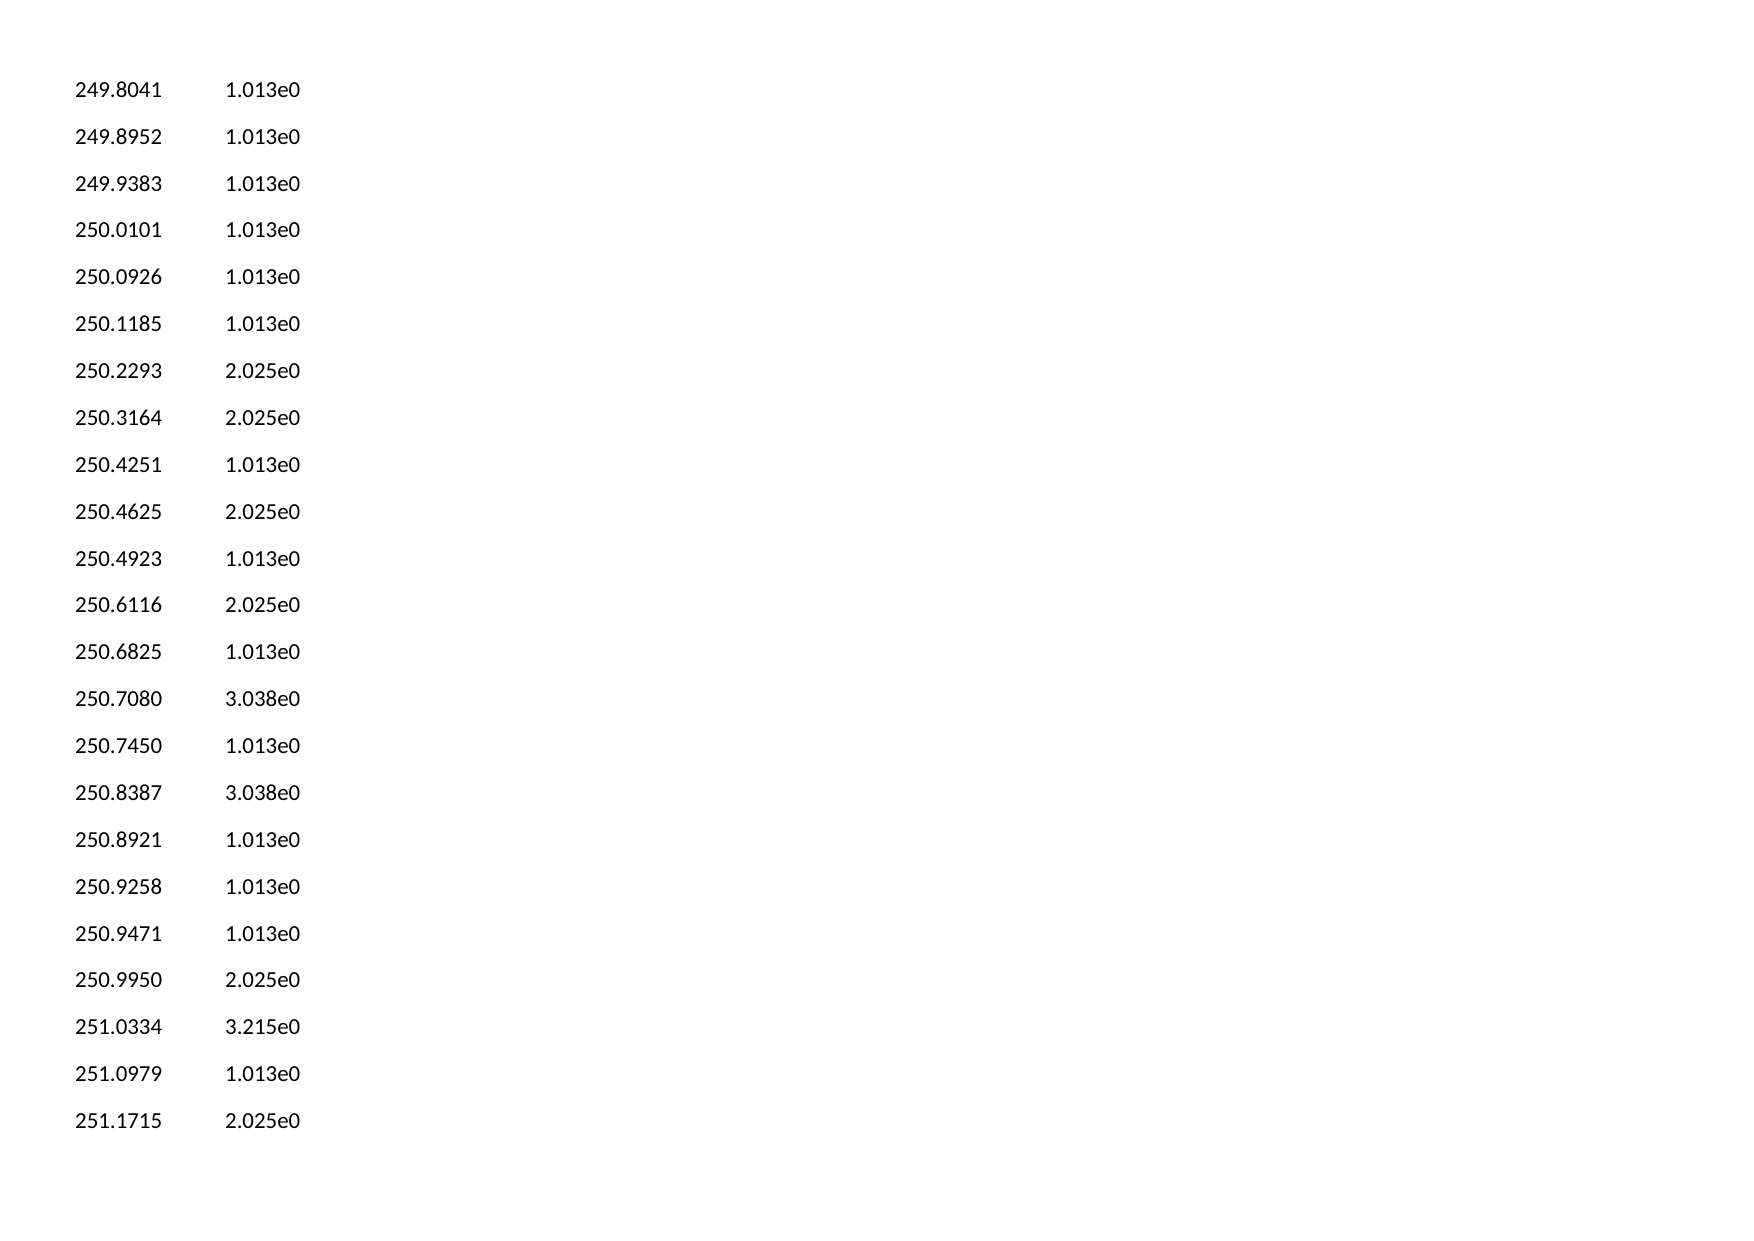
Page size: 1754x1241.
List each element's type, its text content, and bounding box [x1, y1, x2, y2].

text 250.1185 1.013e0 [75, 309, 1679, 337]
text 250.9950 2.025e0 [75, 966, 1679, 994]
text 250.4251 1.013e0 [75, 450, 1679, 478]
text 250.9471 1.013e0 [75, 919, 1679, 947]
text 250.4923 1.013e0 [75, 544, 1679, 572]
text 250.7450 1.013e0 [75, 731, 1679, 759]
text 251.0979 1.013e0 [75, 1059, 1679, 1087]
text 250.6116 2.025e0 [75, 591, 1679, 619]
text 249.9383 1.013e0 [75, 169, 1679, 197]
text 250.0926 1.013e0 [75, 262, 1679, 291]
text 250.9258 1.013e0 [75, 872, 1679, 900]
text 250.8921 1.013e0 [75, 825, 1679, 853]
text 250.6825 1.013e0 [75, 637, 1679, 666]
text 250.8387 3.038e0 [75, 778, 1679, 806]
text 250.7080 3.038e0 [75, 684, 1679, 712]
text 250.4625 2.025e0 [75, 497, 1679, 525]
text 249.8952 1.013e0 [75, 122, 1679, 150]
text 251.0334 3.215e0 [75, 1012, 1679, 1041]
text 250.2293 2.025e0 [75, 356, 1679, 384]
text 249.8041 1.013e0 [75, 75, 1679, 103]
text 251.1715 2.025e0 [75, 1106, 1679, 1134]
text 250.0101 1.013e0 [75, 216, 1679, 244]
text 250.3164 2.025e0 [75, 403, 1679, 431]
